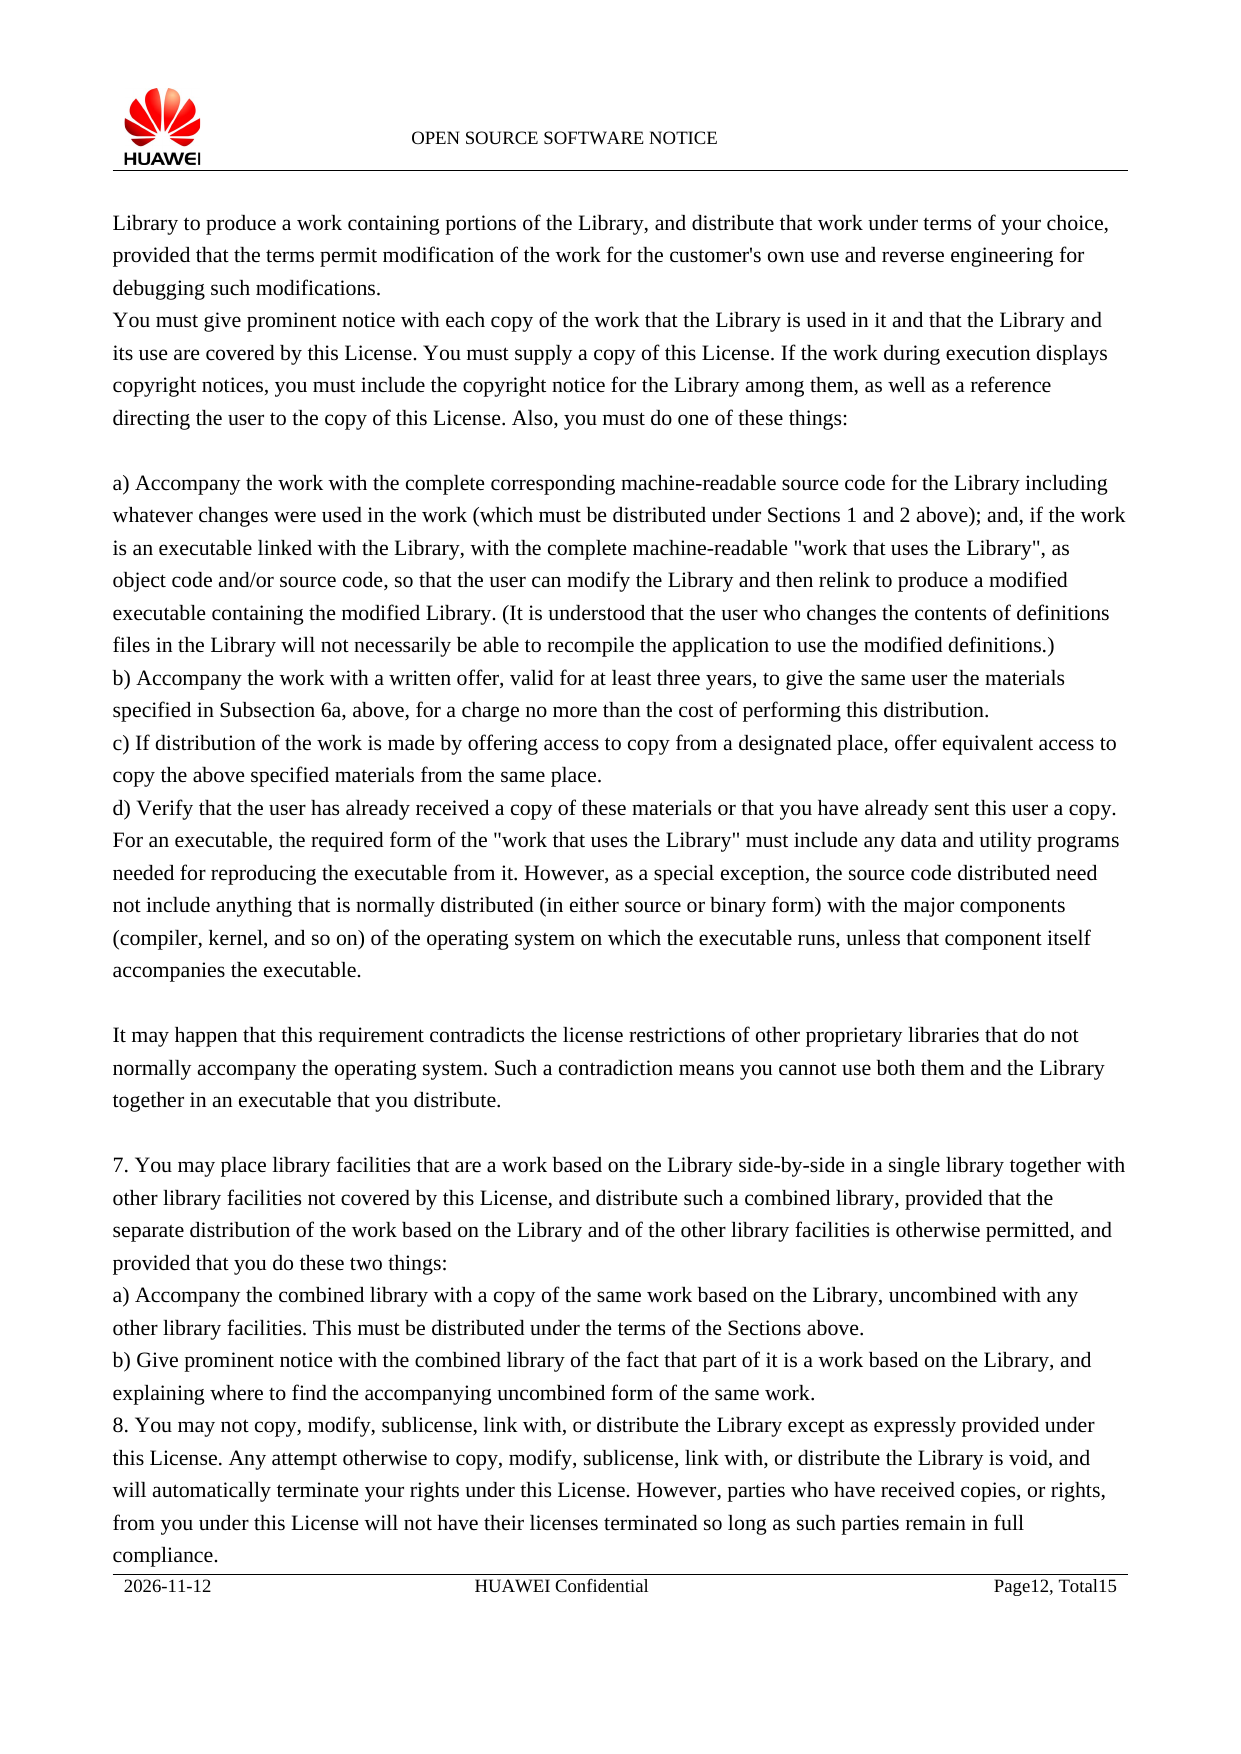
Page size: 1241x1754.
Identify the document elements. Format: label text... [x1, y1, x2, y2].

picture [124, 88, 201, 165]
